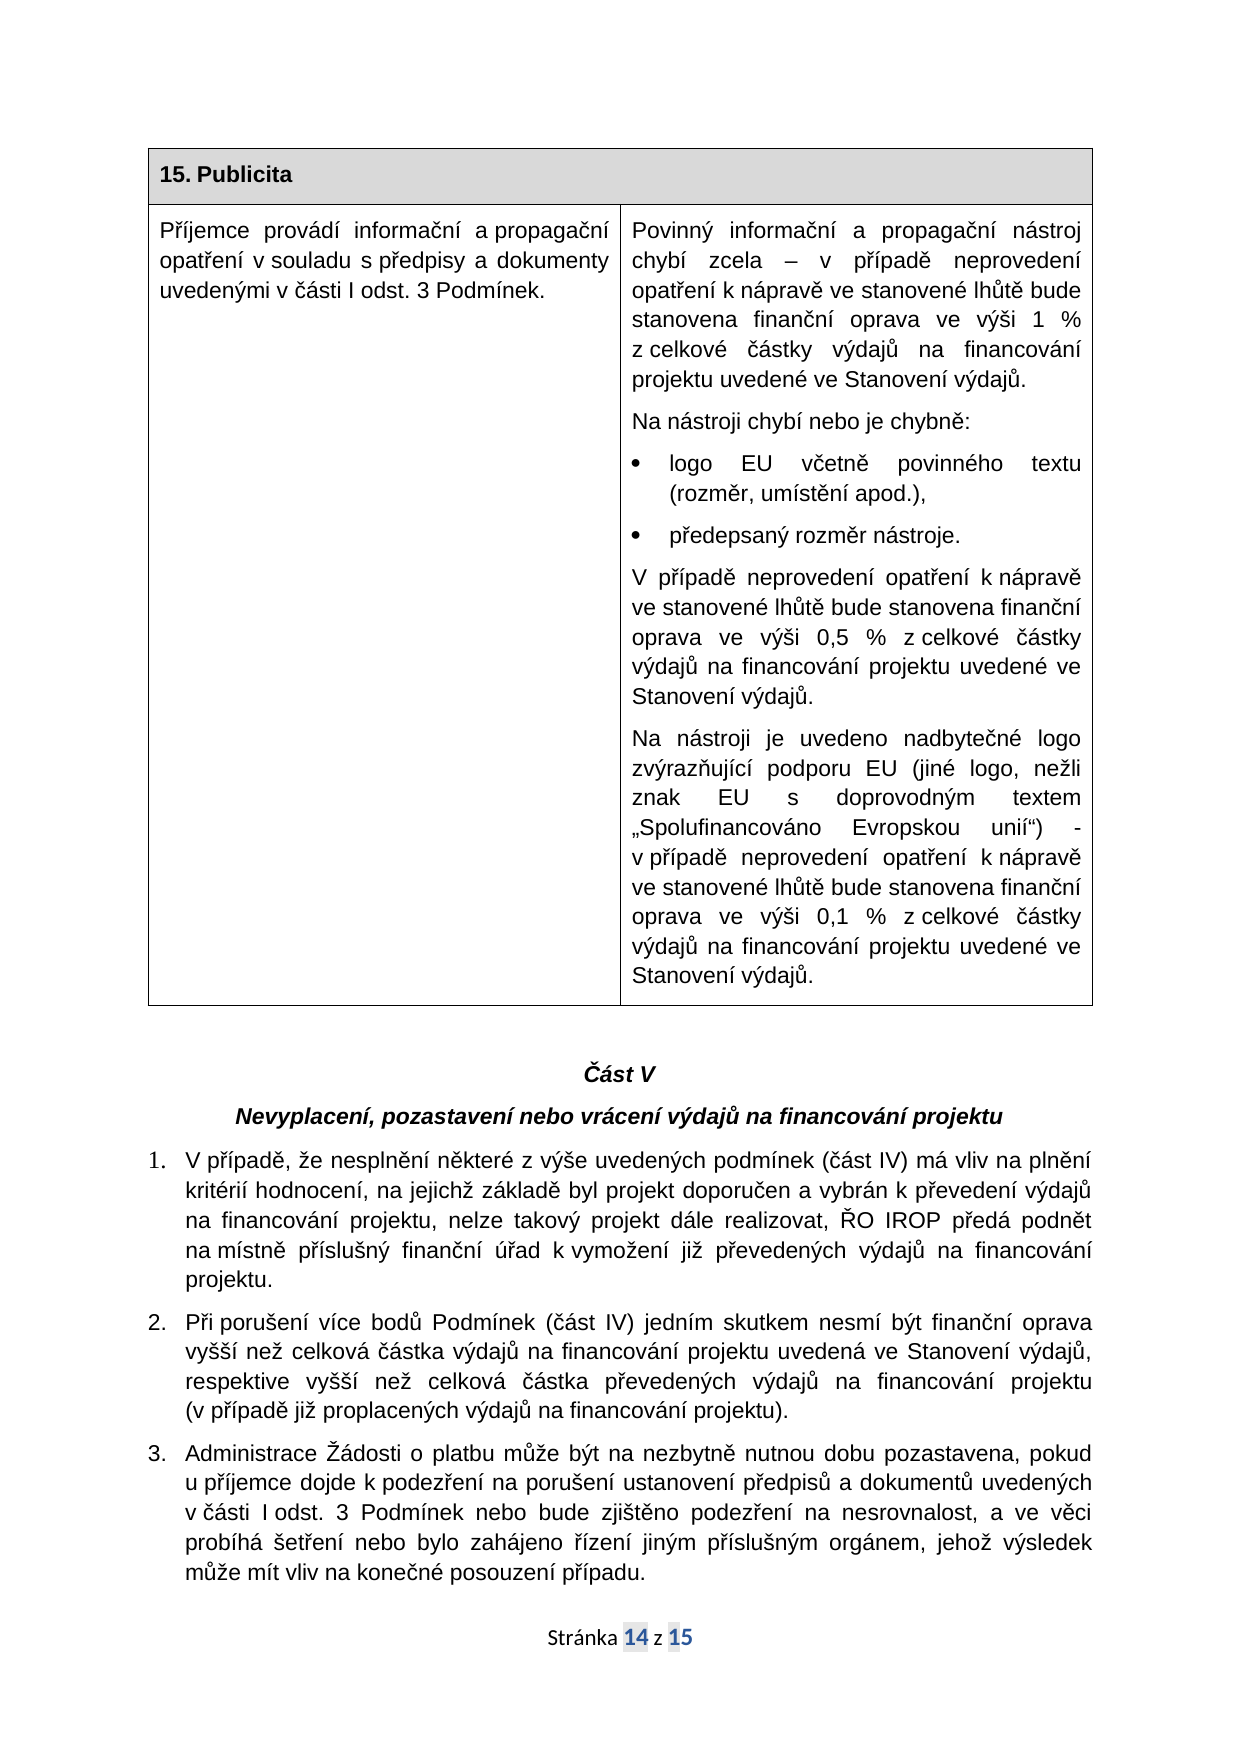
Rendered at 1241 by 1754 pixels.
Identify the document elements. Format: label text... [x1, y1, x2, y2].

list V případě, že nesplnění některé z výše uvedených podmínek (část IV) má vliv na plnění kritérií hodnocení, na jejichž základě byl projekt doporučen a vybrán k převedení výdajů na financování projektu, nelze takový projekt dále realizovat, ŘO IROP předá podnět na místně příslušný finanční úřad k vymožení již převedených výdajů na financování projektu. [148, 1145, 1093, 1293]
subtitle Nevyplacení, pozastavení nebo vrácení výdajů na financování projektu [148, 1103, 1093, 1129]
subtitle Část V [148, 1061, 1093, 1087]
list Administrace Žádosti o platbu může být na nezbytně nutnou dobu pozastavena, pokud u příjemce dojde k podezření na porušení ustanovení předpisů a dokumentů uvedených v části I odst. 3 Podmínek nebo bude zjištěno podezření na nesrovnalost, a ve věci probíhá šetření nebo bylo zahájeno řízení jiným příslušným orgánem, jehož výsledek může mít vliv na konečné posouzení případu. [148, 1440, 1093, 1585]
list Při porušení více bodů Podmínek (část IV) jedním skutkem nesmí být finanční oprava vyšší než celková částka výdajů na financování projektu uvedená ve Stanovení výdajů, respektive vyšší než celková částka převedených výdajů na financování projektu (v případě již proplacených výdajů na financování projektu). [148, 1308, 1093, 1424]
table_cell Příjemce provádí informační a propagační opatření v souladu s předpisy a dokumenty uvedenými v části I odst. 3 Podmínek. [149, 205, 620, 1005]
table_cell Publicita [149, 149, 1092, 204]
table_cell Povinný informační a propagační nástroj chybí zcela – v případě neprovedení opatření k nápravě ve stanovené lhůtě bude stanovena finanční oprava ve výši 1 % z celkové částky výdajů na financování projektu uvedené ve Stanovení výdajů. Na nástroji chybí nebo je chybně: logo EU včetně povinného textu (rozměr, umístění apod.), předepsaný rozměr nástroje. V případě neprovedení opatření k nápravě ve stanovené lhůtě bude stanovena finanční oprava ve výši 0,5 % z celkové částky výdajů na financování projektu uvedené ve Stanovení výdajů. Na nástroji je uvedeno nadbytečné logo zvýrazňující podporu EU (jiné logo, nežli znak EU s doprovodným textem „Spolufinancováno Evropskou unií“) - v případě neprovedení opatření k nápravě ve stanovené lhůtě bude stanovena finanční oprava ve výši 0,1 % z celkové částky výdajů na financování projektu uvedené ve Stanovení výdajů. [621, 205, 1092, 1005]
